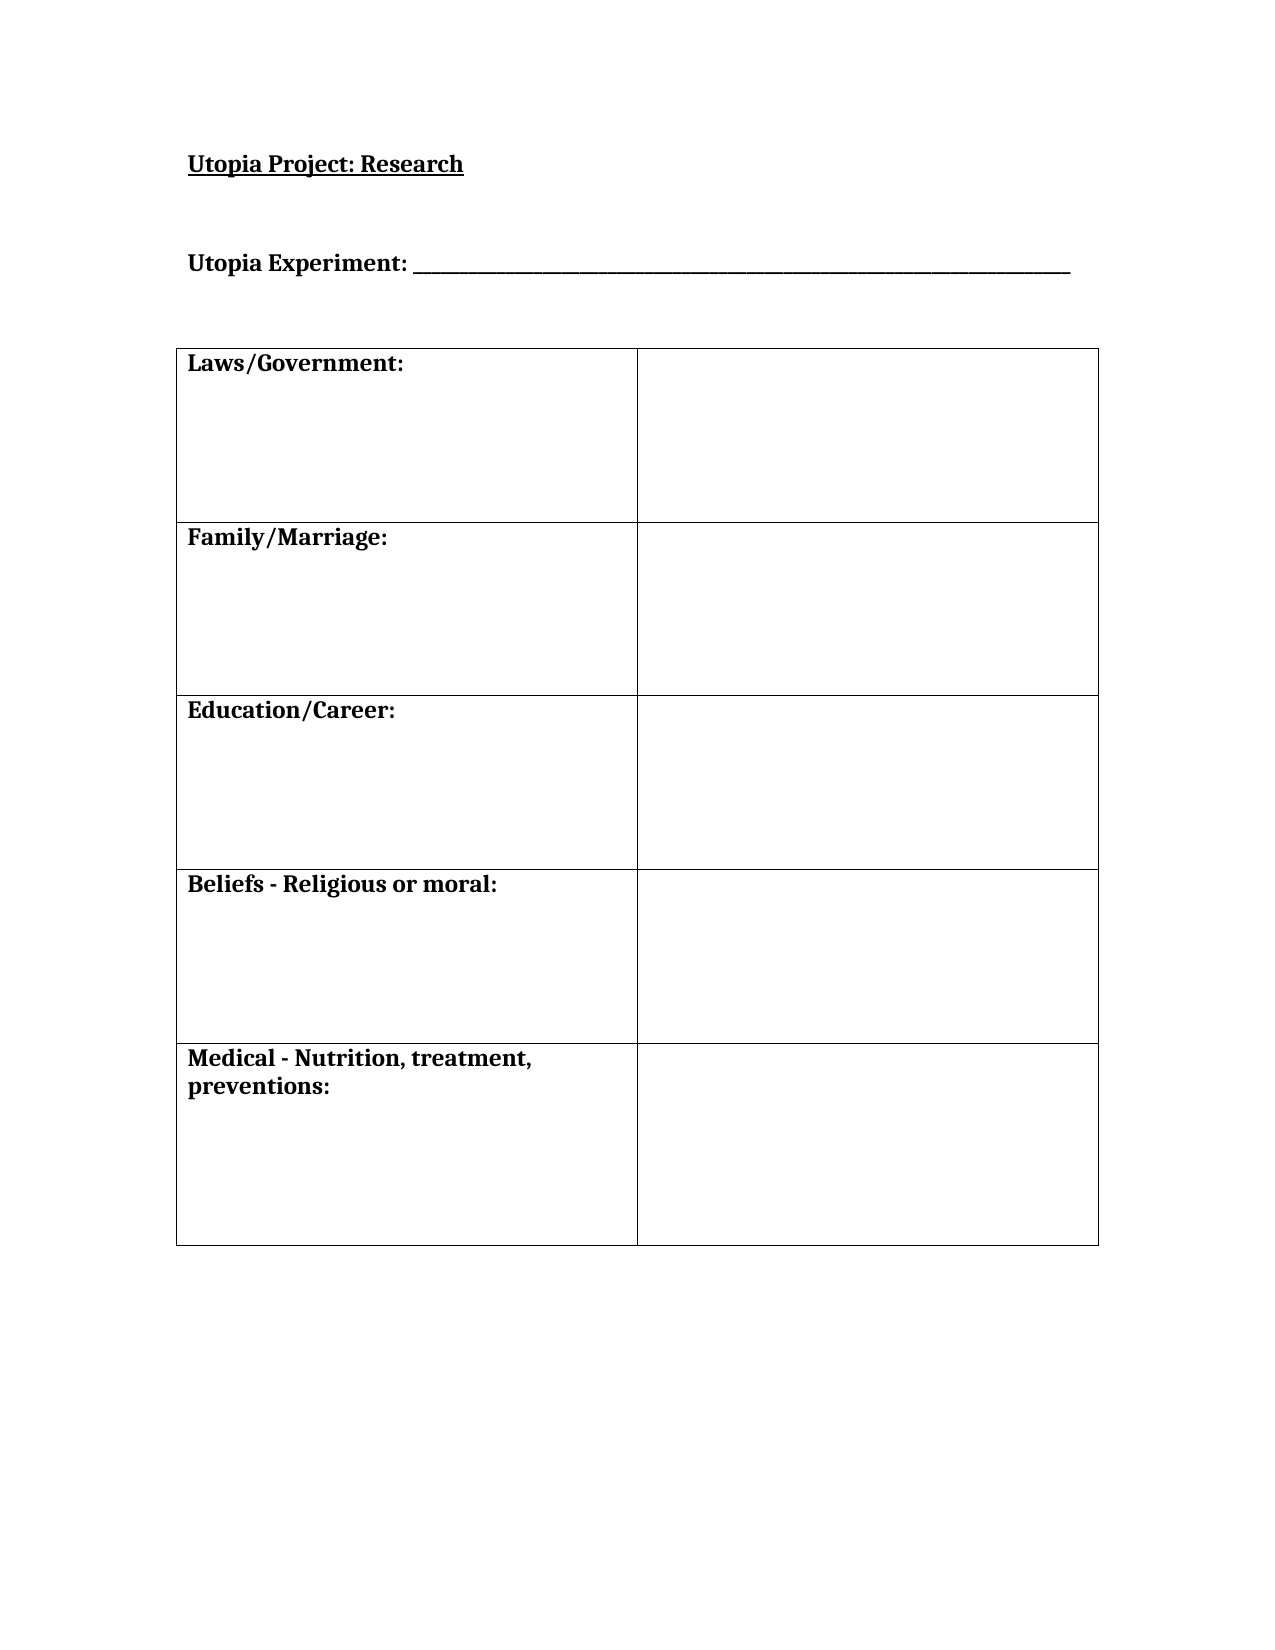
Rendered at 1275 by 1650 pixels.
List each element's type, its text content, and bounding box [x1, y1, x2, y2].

text Utopia Experiment: _______________________________________________________________________ [187, 249, 1087, 278]
table_cell [638, 523, 1098, 695]
table_cell [638, 870, 1098, 1042]
table_cell [638, 696, 1098, 869]
table_cell Medical - Nutrition, treatment, preventions: [177, 1044, 637, 1245]
table_cell [638, 1044, 1098, 1245]
table_cell Education/Career: [177, 696, 637, 869]
table_cell Beliefs - Religious or moral: [177, 870, 637, 1042]
text Utopia Project: Research [187, 150, 1087, 179]
table_cell Family/Marriage: [177, 523, 637, 695]
table_header [638, 349, 1098, 522]
table_header Laws/Government: [177, 349, 637, 522]
